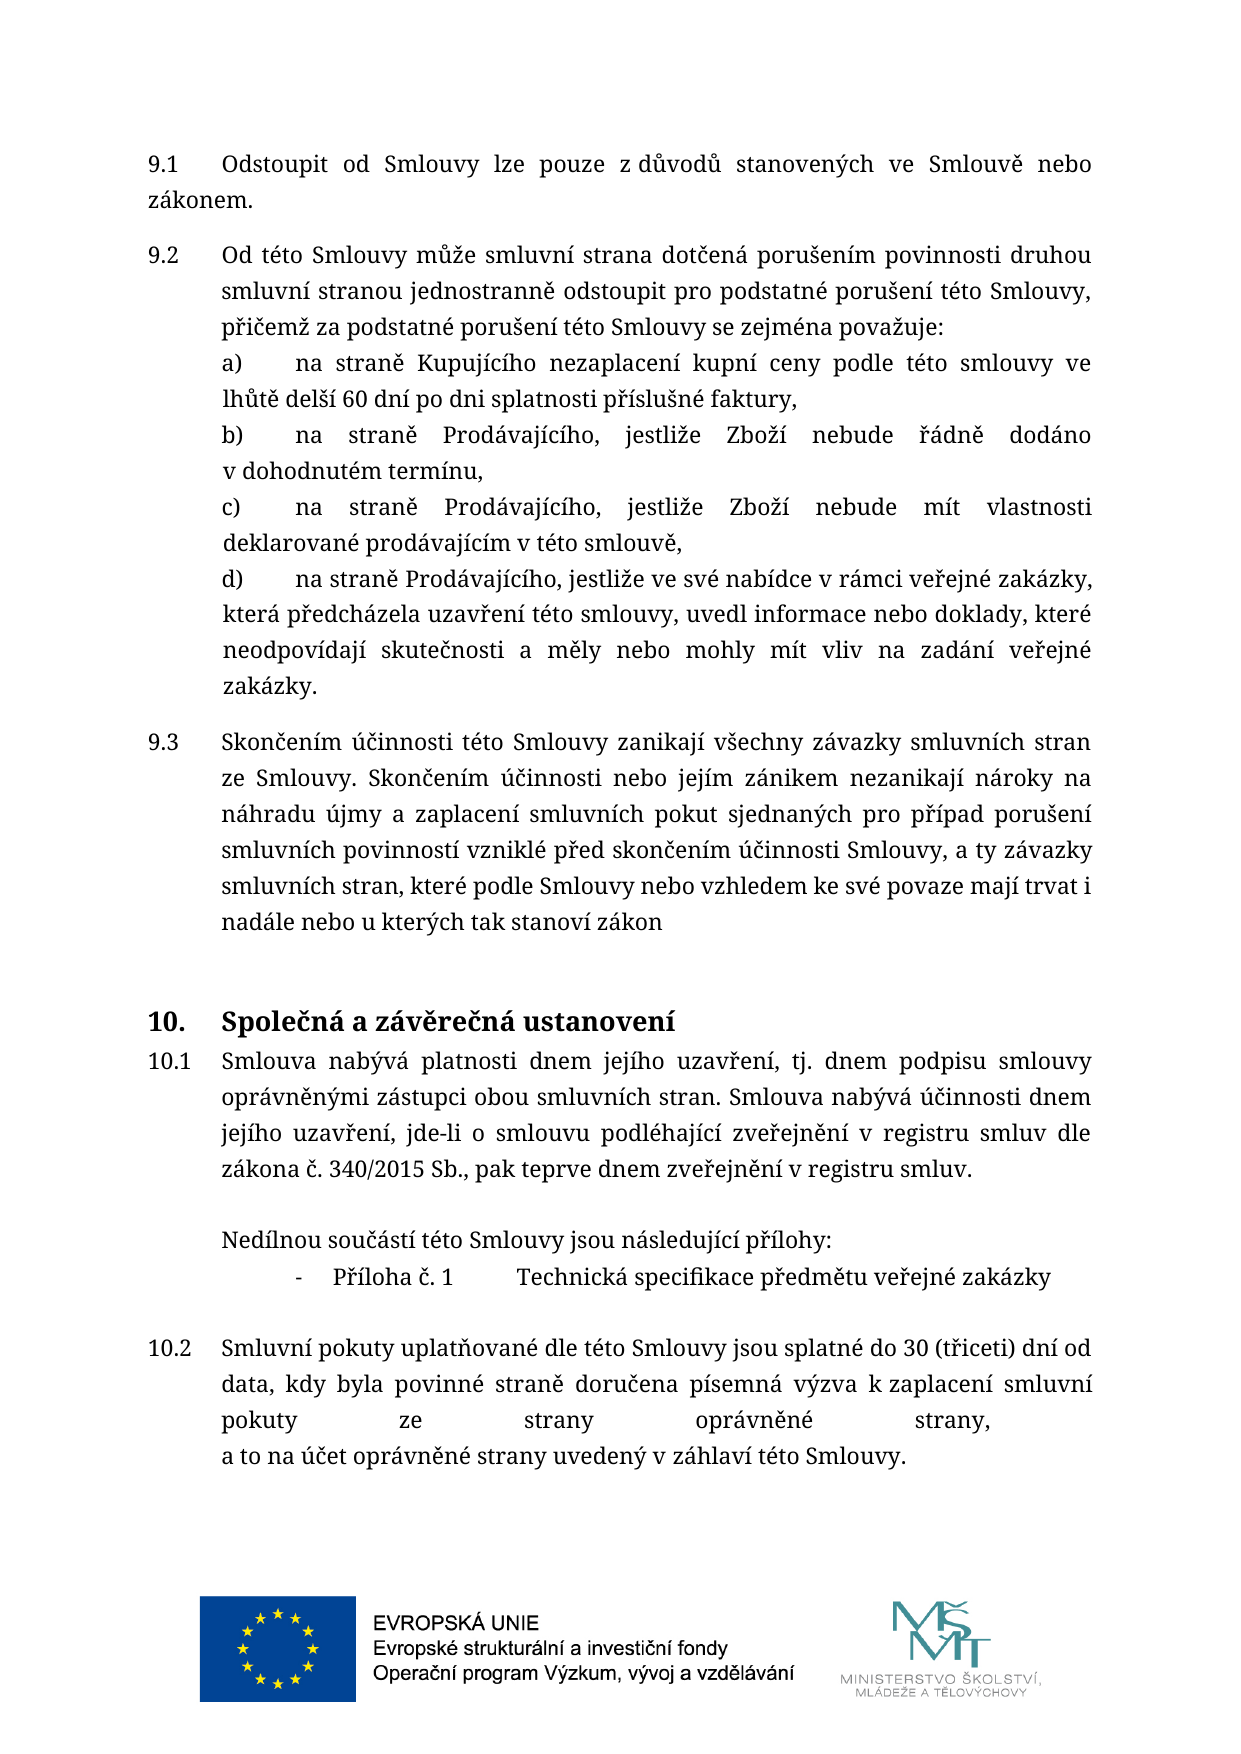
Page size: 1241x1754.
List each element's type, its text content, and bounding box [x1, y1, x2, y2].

list na straně Kupujícího nezaplacení kupní ceny podle této smlouvy ve lhůtě delší 60 dní po dni splatnosti příslušné faktury, [221, 347, 1093, 414]
text 9.3 Skončením účinnosti této Smlouvy zanikají všechny závazky smluvních stran ze Smlouvy. Skončením účinnosti nebo jejím zánikem nezanikají nároky na náhradu újmy a zaplacení smluvních pokut sjednaných pro případ porušení smluvních povinností vzniklé před skončením účinnosti Smlouvy, a ty závazky smluvních stran, které podle Smlouvy nebo vzhledem ke své povaze mají trvat i nadále nebo u kterých tak stanoví zákon [148, 726, 1093, 937]
list na straně Prodávajícího, jestliže Zboží nebude mít vlastnosti deklarované prodávajícím v této smlouvě, [221, 491, 1093, 558]
text 9.1 Odstoupit od Smlouvy lze pouze z důvodů stanovených ve Smlouvě nebo zákonem. [148, 148, 1093, 215]
list na straně Prodávajícího, jestliže ve své nabídce v rámci veřejné zakázky, která předcházela uzavření této smlouvy, uvedl informace nebo doklady, které neodpovídají skutečnosti a měly nebo mohly mít vliv na zadání veřejné zakázky. [221, 562, 1093, 702]
picture [147, 1545, 1093, 1754]
text 9.2 Od této Smlouvy může smluvní strana dotčená porušením povinnosti druhou smluvní stranou jednostranně odstoupit pro podstatné porušení této Smlouvy, přičemž za podstatné porušení této Smlouvy se zejména považuje: [148, 239, 1093, 342]
text 10. Společná a závěrečná ustanovení [148, 1002, 1093, 1039]
text Nedílnou součástí této Smlouvy jsou následující přílohy: [221, 1224, 1093, 1256]
text 10.2 Smluvní pokuty uplatňované dle této Smlouvy jsou splatné do 30 (třiceti) dní od data, kdy byla povinné straně doručena písemná výzva k zaplacení smluvní pokuty ze strany oprávněné strany, a to na účet oprávněné strany uvedený v záhlaví této Smlouvy. [148, 1332, 1093, 1471]
text 10.1 Smlouva nabývá platnosti dnem jejího uzavření, tj. dnem podpisu smlouvy oprávněnými zástupci obou smluvních stran. Smlouva nabývá účinnosti dnem jejího uzavření, jde-li o smlouvu podléhající zveřejnění v registru smluv dle zákona č. 340/2015 Sb., pak teprve dnem zveřejnění v registru smluv. [148, 1045, 1093, 1184]
list na straně Prodávajícího, jestliže Zboží nebude řádně dodáno v dohodnutém termínu, [221, 419, 1093, 486]
list Příloha č. 1 Technická specifikace předmětu veřejné zakázky [295, 1260, 1093, 1292]
